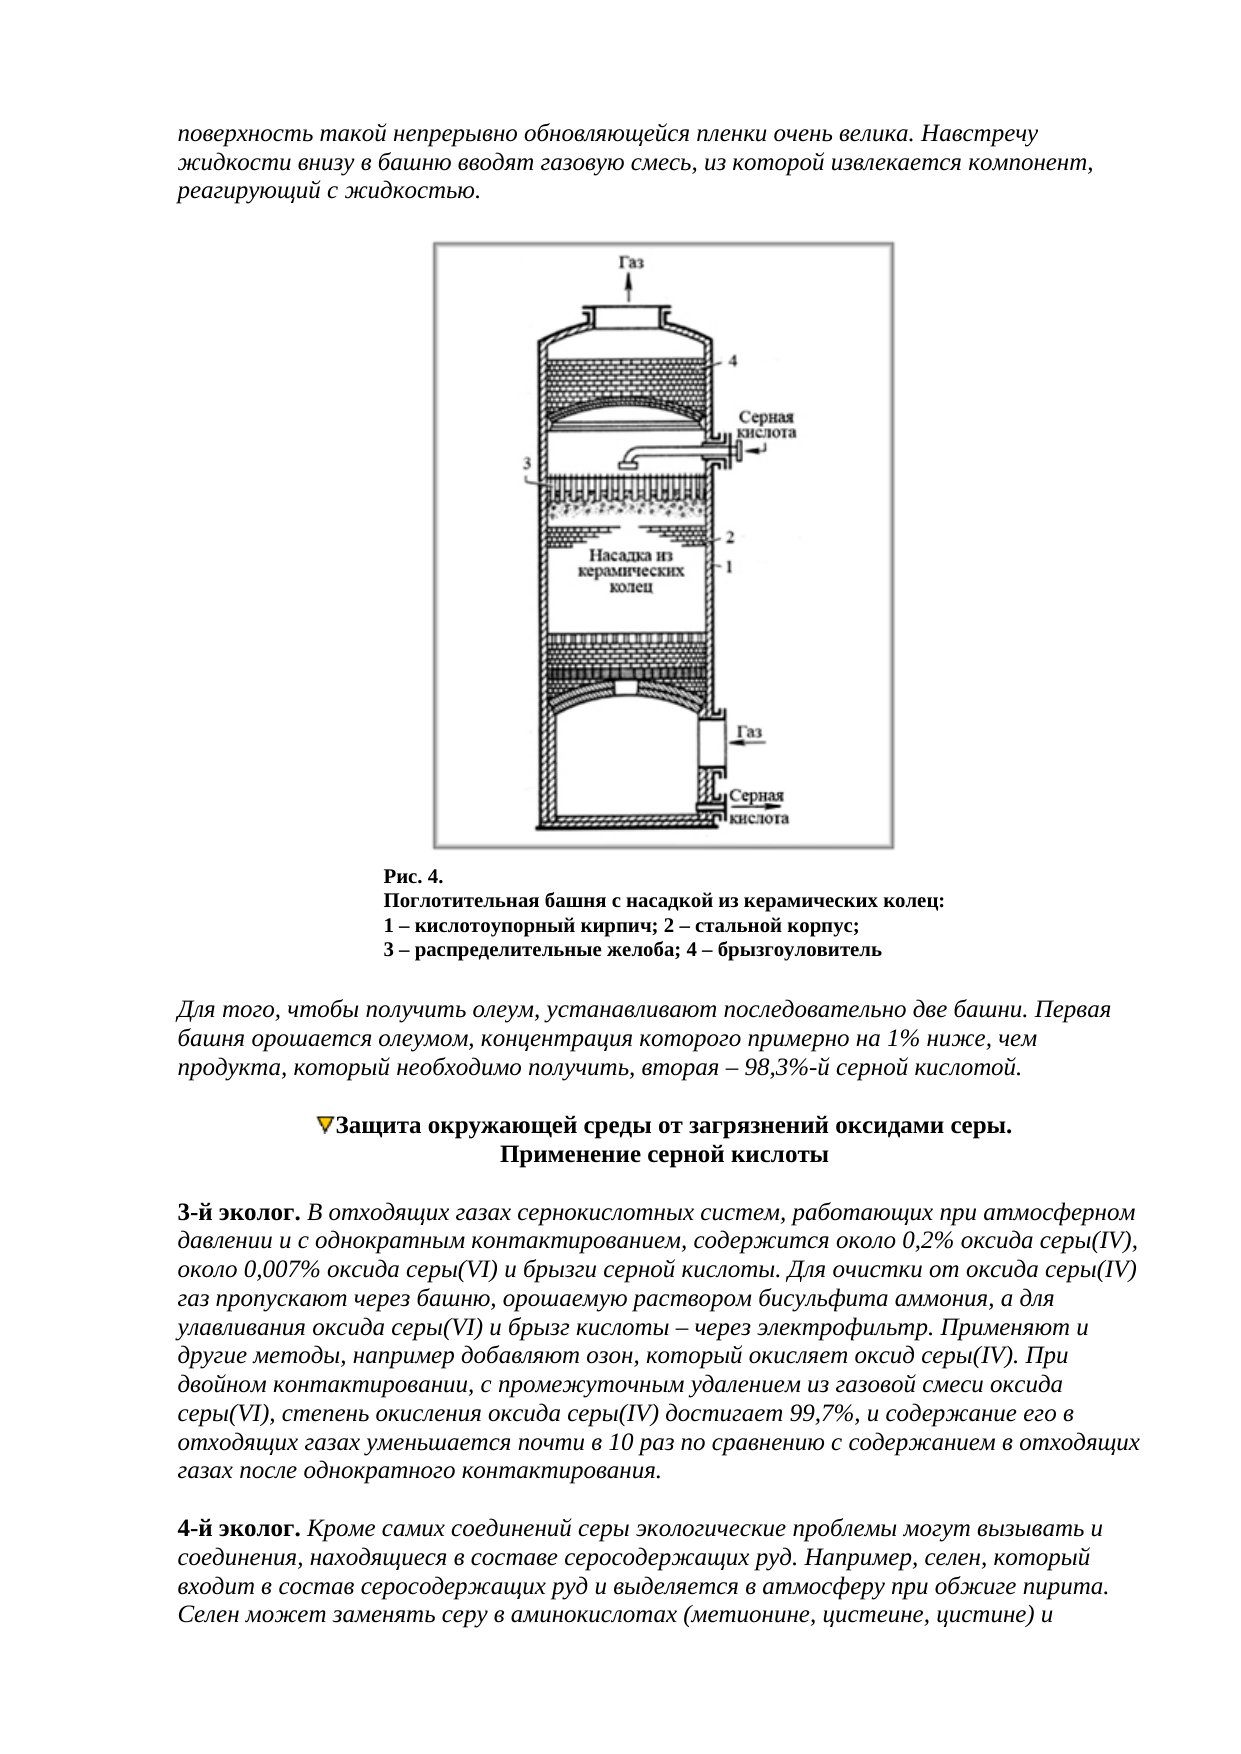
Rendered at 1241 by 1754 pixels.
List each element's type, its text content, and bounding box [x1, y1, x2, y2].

text Защита окружающей среды от загрязнений оксидами серы. Применение серной кислоты [177, 1110, 1152, 1167]
text Для того, чтобы получить олеум, устанавливают последовательно две башни. Первая башня орошается олеумом, концентрация которого примерно на 1% ниже, чем продукта, который необходимо получить, вторая – 98,3%-й серной кислотой. [177, 994, 1152, 1081]
text 3-й эколог. В отходящих газах сернокислотных систем, работающих при атмосферном давлении и с однократным контактированием, содержится около 0,2% оксида серы(IV), около 0,007% оксида серы(VI) и брызги серной кислоты. Для очистки от оксида серы(IV) газ пропускают через башню, орошаемую раствором бисульфита аммония, а для улавливания оксида серы(VI) и брызг кислоты – через электрофильтр. Применяют и другие методы, например добавляют озон, который окисляет оксид серы(IV). При двойном контактировании, с промежуточным удалением из газовой смеси оксида серы(VI), степень окисления оксида серы(IV) достигает 99,7%, и содержание его в отходящих газах уменьшается почти в 10 раз по сравнению с содержанием в отходящих газах после однократного контактирования. [177, 1197, 1152, 1484]
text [177, 1513, 1152, 1628]
picture [316, 1114, 336, 1134]
picture [430, 238, 899, 855]
table_cell Рис. 4. Поглотительная башня с насадкой из керамических колец: 1 – кислотоупорный кирпич; 2 – стальной корпус; 3 – распределительные желоба; 4 – брызгоуловитель [379, 860, 950, 965]
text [177, 118, 1152, 204]
table_header [379, 234, 950, 860]
